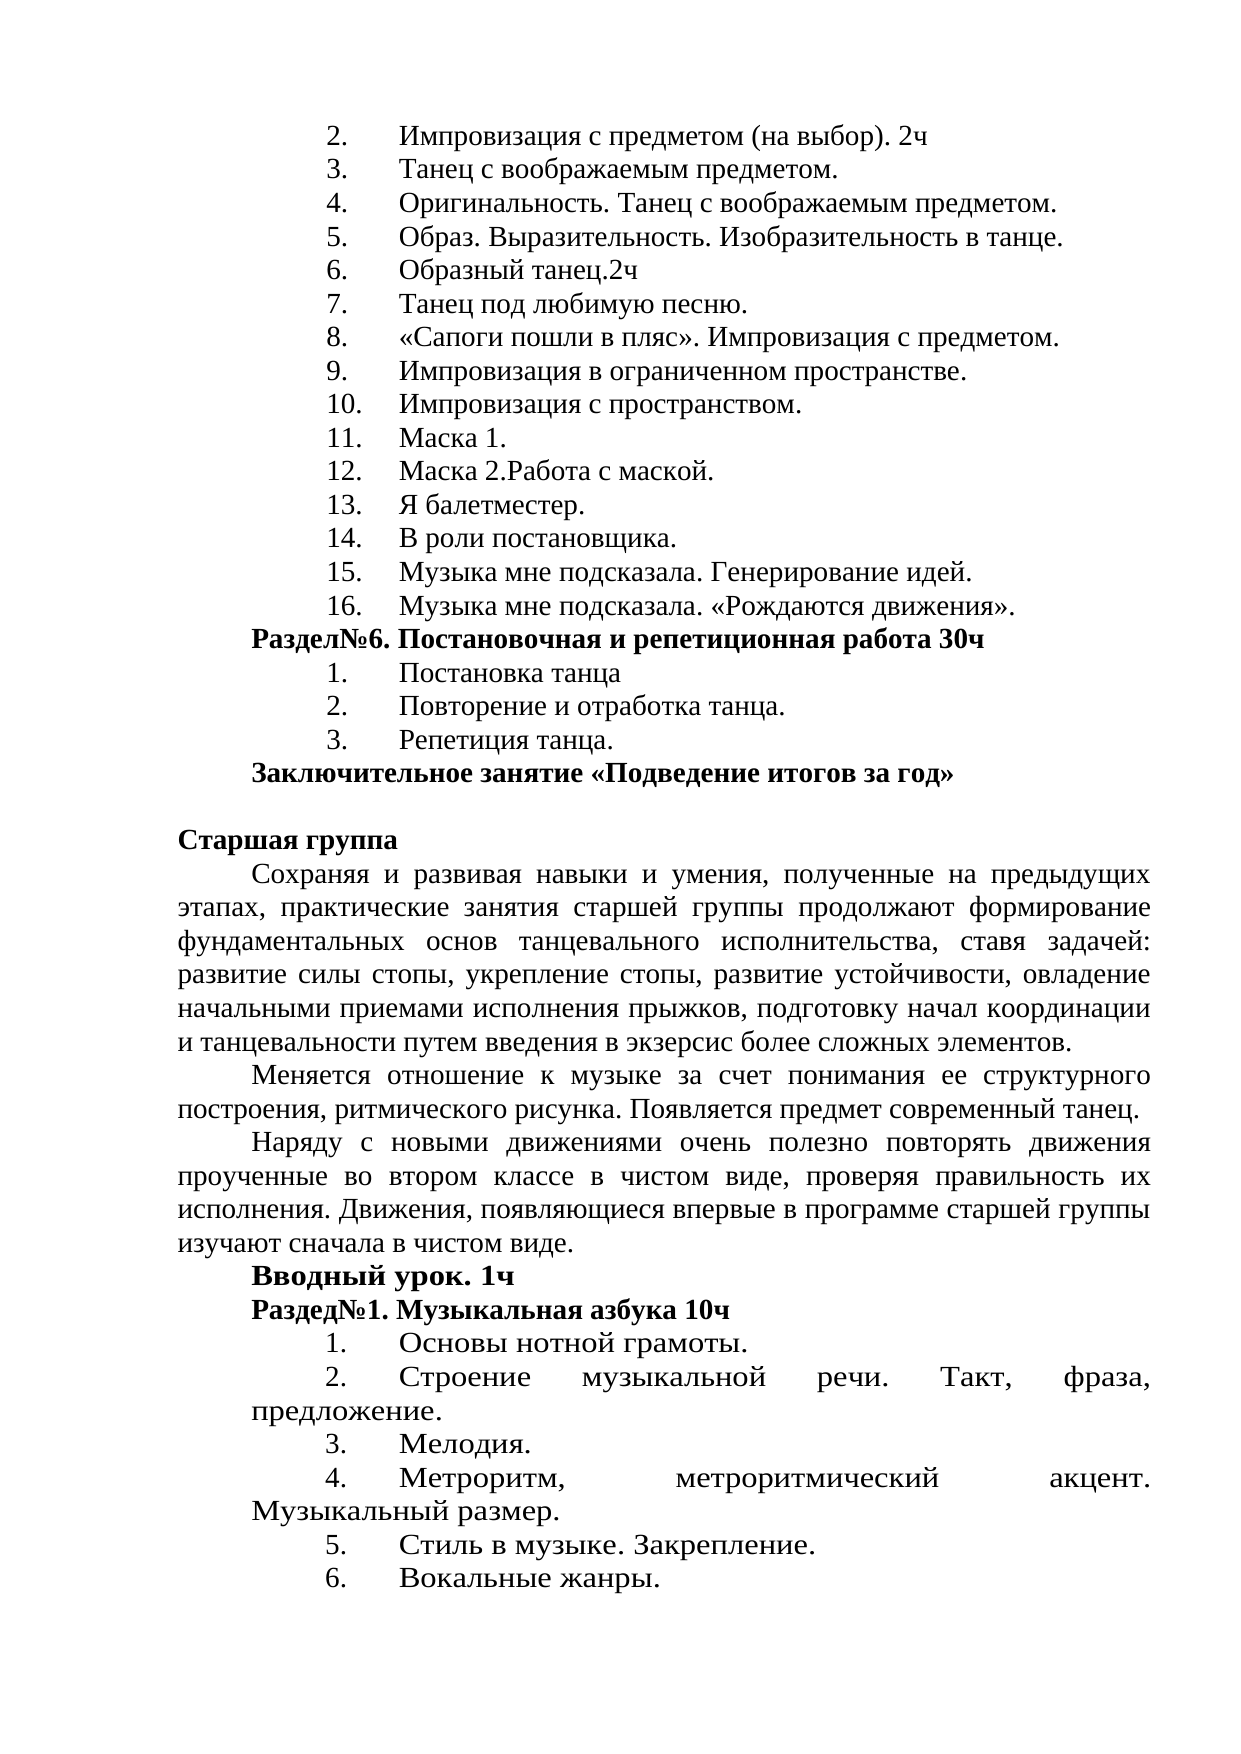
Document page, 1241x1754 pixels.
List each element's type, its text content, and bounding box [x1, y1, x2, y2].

list Репетиция танца. [252, 722, 1152, 755]
text Раздед№1. Музыкальная азбука 10ч [177, 1292, 1152, 1326]
list Маска 1. [252, 420, 1152, 453]
text Вводный урок. 1ч [177, 1258, 1152, 1292]
list Строение музыкальной речи. Такт, фраза, предложение. [251, 1359, 1152, 1426]
list Танец с воображаемым предметом. [252, 152, 1152, 185]
list Я балетместер. [252, 487, 1152, 521]
text Старшая группа [177, 822, 1152, 856]
list Стиль в музыке. Закрепление. [251, 1527, 1152, 1560]
list Основы нотной грамоты. [251, 1326, 1152, 1359]
text Раздел№6. Постановочная и репетиционная работа 30ч [177, 621, 1152, 655]
list Музыка мне подсказала. «Рождаются движения». [252, 588, 1152, 621]
list Вокальные жанры. [251, 1560, 1152, 1594]
list В роли постановщика. [252, 521, 1152, 554]
list Повторение и отработка танца. [252, 688, 1152, 722]
text Сохраняя и развивая навыки и умения, полученные на предыдущих этапах, практические занятия старшей группы продолжают формирование фундаментальных основ танцевального исполнительства, ставя задачей: развитие силы стопы, укрепление стопы, развитие устойчивости, овладение начальными приемами исполнения прыжков, подготовку начал координации и танцевальности путем введения в экзерсис более сложных элементов. [177, 856, 1152, 1057]
text Заключительное занятие «Подведение итогов за год» [177, 755, 1152, 789]
list Образ. Выразительность. Изобразительность в танце. [252, 219, 1152, 252]
list Импровизация в ограниченном пространстве. [252, 353, 1152, 386]
list Мелодия. [251, 1426, 1152, 1460]
list Метроритм, метроритмический акцент. Музыкальный размер. [251, 1460, 1152, 1527]
list Танец под любимую песню. [252, 286, 1152, 319]
text Меняется отношение к музыке за счет понимания ее структурного построения, ритмического рисунка. Появляется предмет современный танец. [177, 1057, 1152, 1124]
list Импровизация с пространством. [252, 386, 1152, 420]
list Импровизация с предметом (на выбор). 2ч [252, 118, 1152, 152]
text Наряду с новыми движениями очень полезно повторять движения проученные во втором классе в чистом виде, проверяя правильность их исполнения. Движения, появляющиеся впервые в программе старшей группы изучают сначала в чистом виде. [177, 1124, 1152, 1258]
list Постановка танца [252, 655, 1152, 688]
list Музыка мне подсказала. Генерирование идей. [252, 554, 1152, 588]
list Образный танец.2ч [252, 252, 1152, 286]
list «Сапоги пошли в пляс». Импровизация с предметом. [252, 319, 1152, 353]
list Оригинальность. Танец с воображаемым предметом. [252, 185, 1152, 219]
list Маска 2.Работа с маской. [252, 453, 1152, 487]
